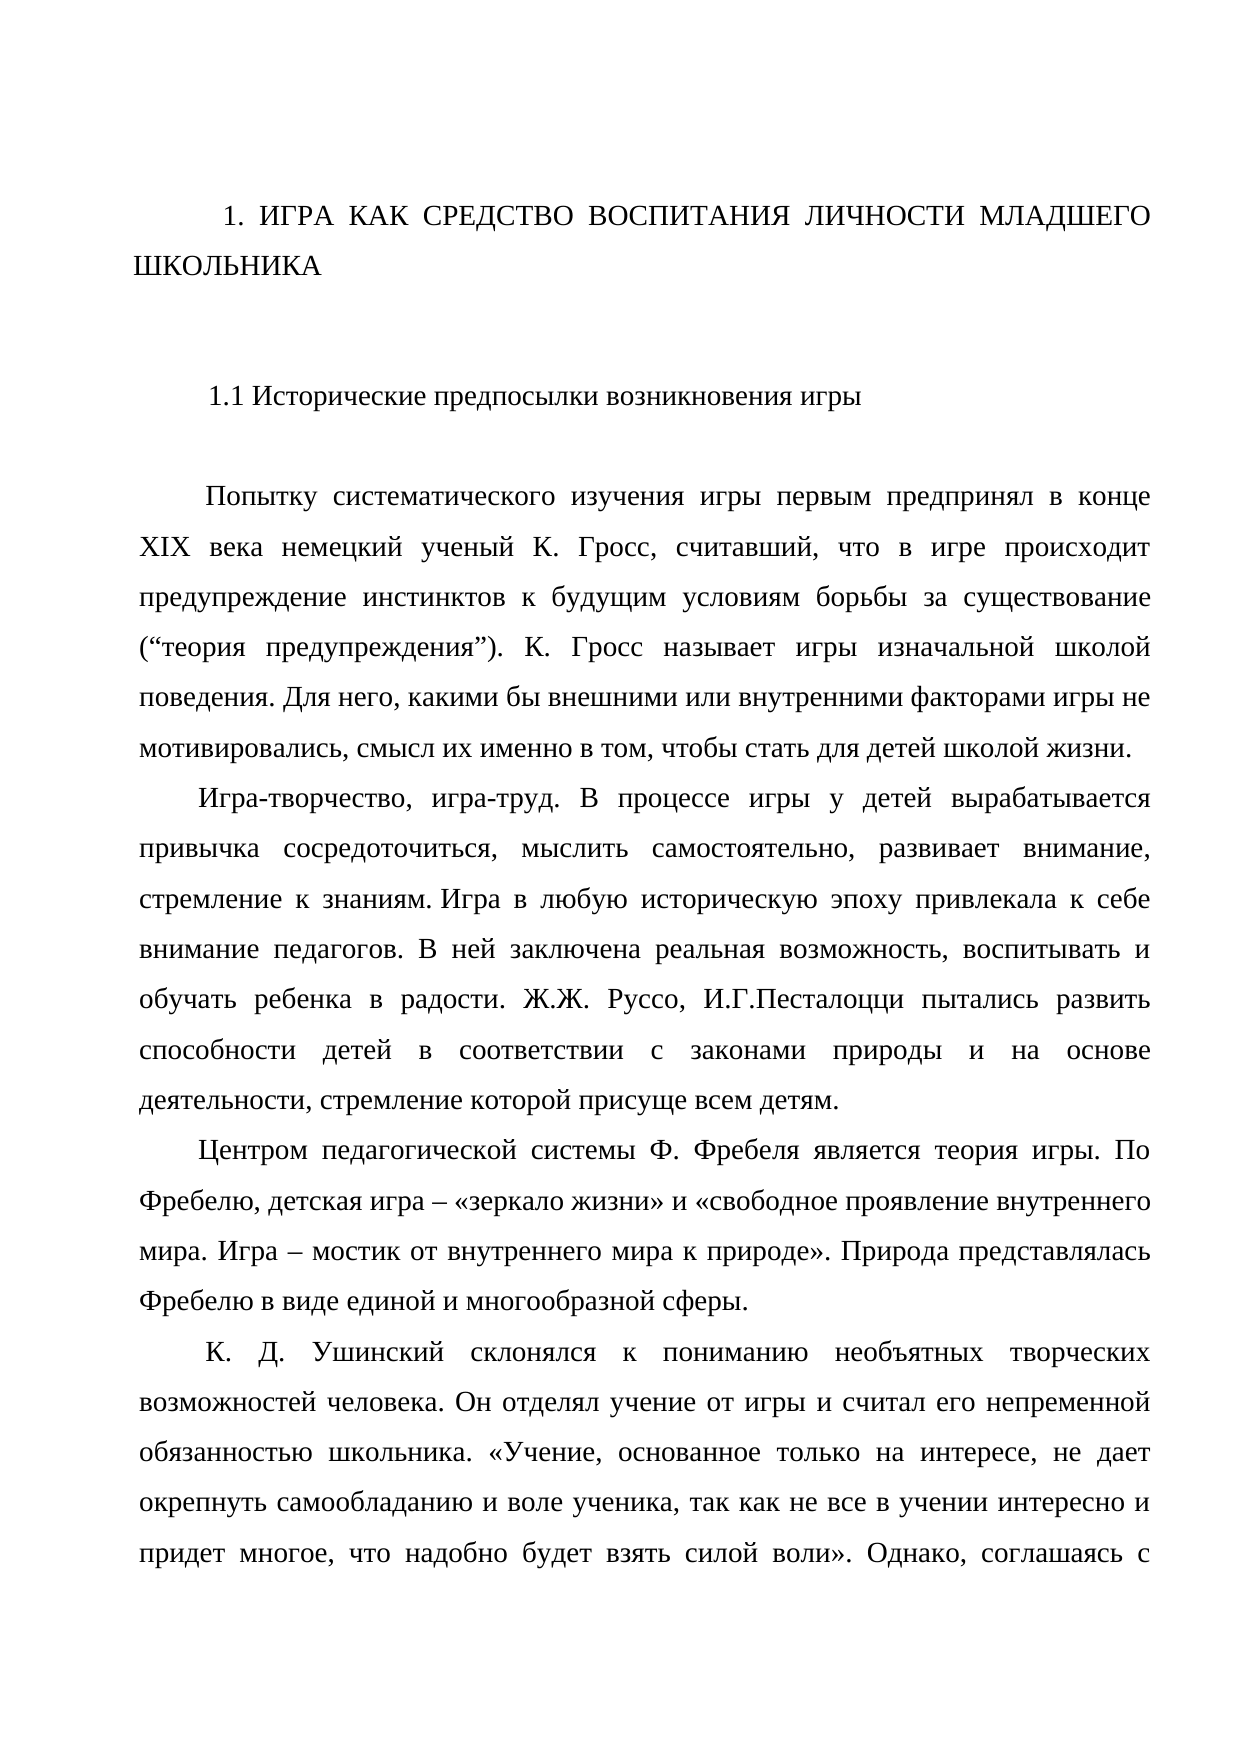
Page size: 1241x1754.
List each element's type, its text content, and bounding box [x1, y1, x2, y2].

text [139, 1334, 1152, 1568]
text Игра-творчество, игра-труд. В процессе игры у детей вырабатывается привычка сосредоточиться, мыслить самостоятельно, развивает внимание, стремление к знаниям. Игра в любую историческую эпоху привлекала к себе внимание педагогов. В ней заключена реальная возможность, воспитывать и обучать ребенка в радости. Ж.Ж. Руссо, И.Г.Песталоцци пытались развить способности детей в соответствии с законами природы и на основе деятельности, стремление которой присуще всем детям. [139, 780, 1152, 1116]
text 1.1 Исторические предпосылки возникновения игры [133, 378, 1152, 411]
text Центром педагогической системы Ф. Фребеля является теория игры. По Фребелю, детская игра – «зеркало жизни» и «свободное проявление внутреннего мира. Игра – мостик от внутреннего мира к природе». Природа представлялась Фребелю в виде единой и многообразной сферы. [139, 1132, 1152, 1317]
text Попытку систематического изучения игры первым предпринял в конце ХIХ века немецкий ученый К. Гросс, считавший, что в игре происходит предупреждение инстинктов к будущим условиям борьбы за существование (“теория предупреждения”). К. Гросс называет игры изначальной школой поведения. Для него, какими бы внешними или внутренними факторами игры не мотивировались, смысл их именно в том, чтобы стать для детей школой жизни. [139, 478, 1152, 763]
text 1. ИГРА КАК СРЕДСТВО ВОСПИТАНИЯ ЛИЧНОСТИ МЛАДШЕГО ШКОЛЬНИКА [133, 198, 1152, 281]
